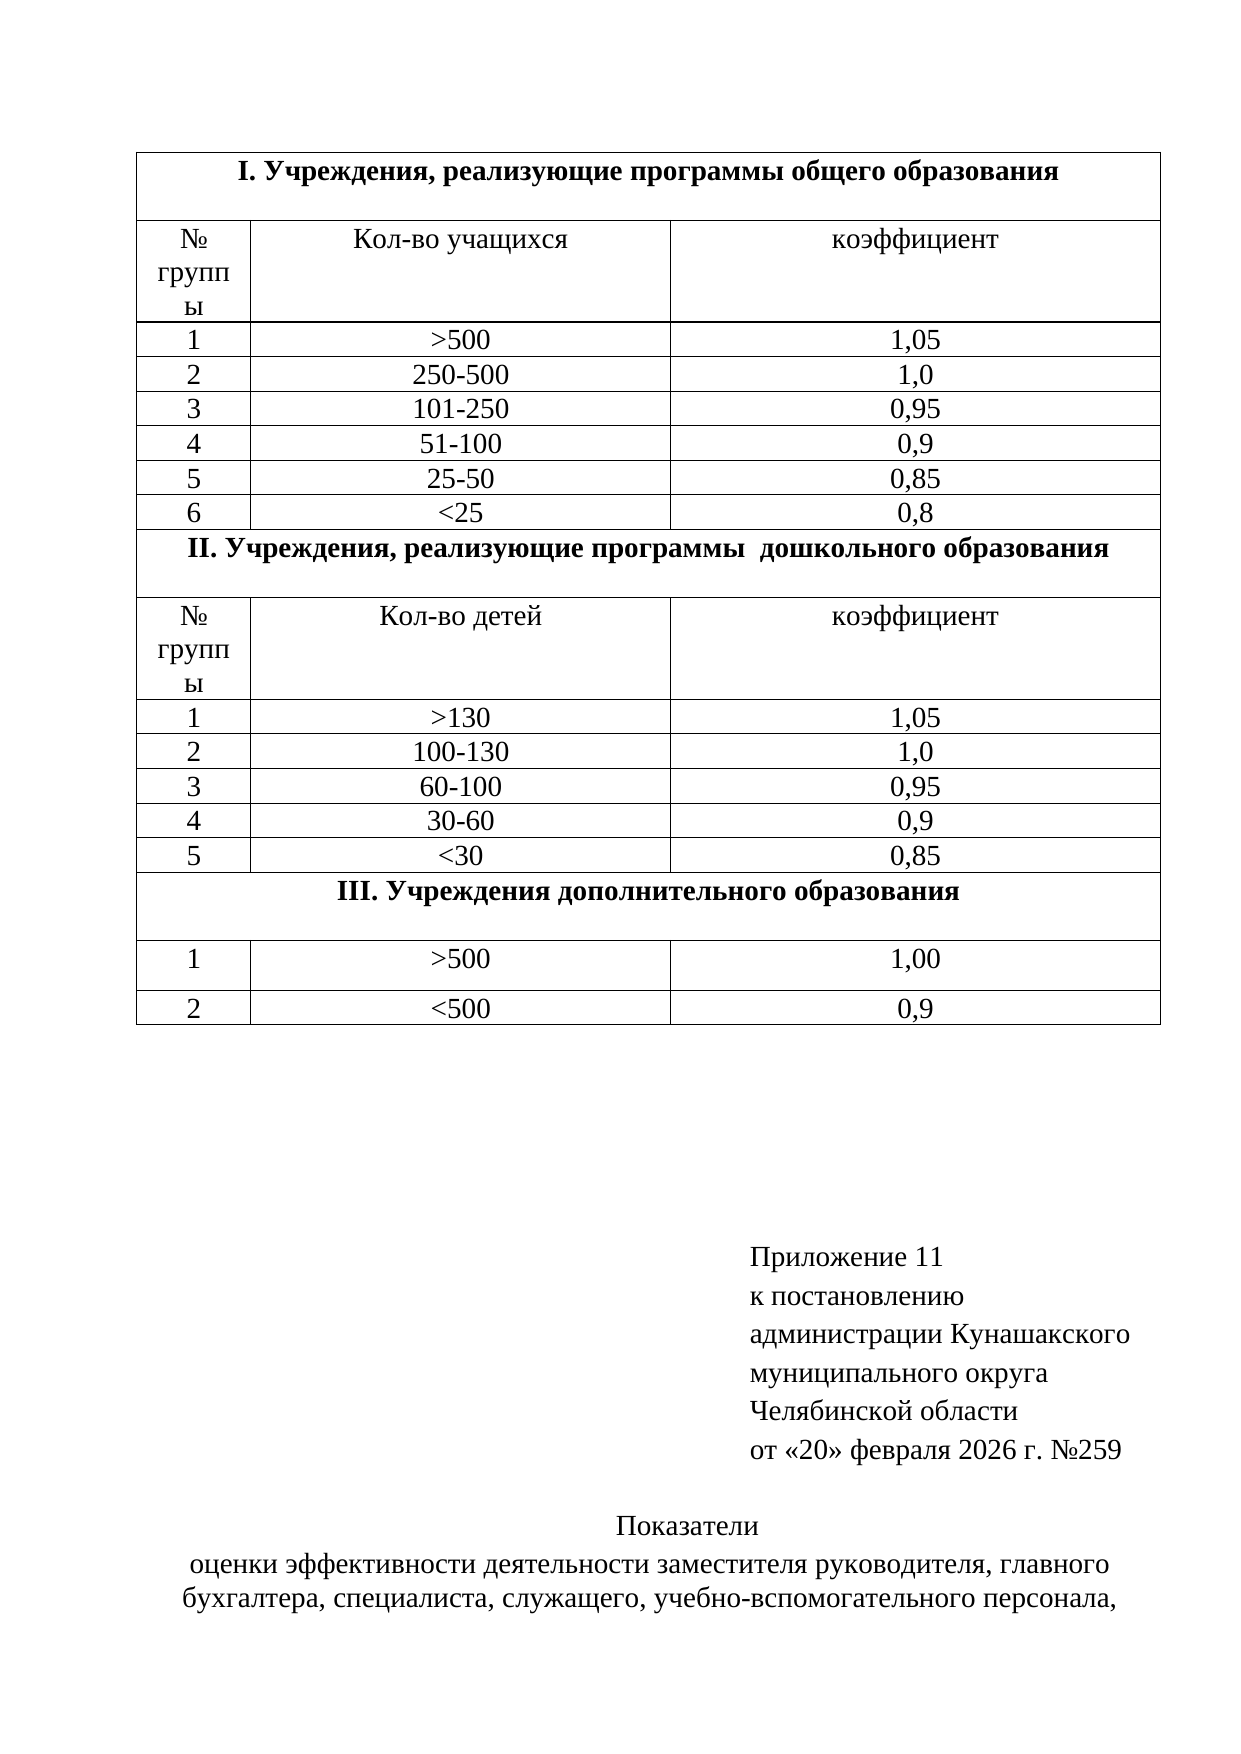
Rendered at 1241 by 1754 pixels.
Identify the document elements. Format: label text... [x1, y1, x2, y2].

table_cell Кол-во учащихся [251, 221, 670, 321]
table_cell III. Учреждения дополнительного образования [137, 873, 1160, 940]
list Показатели [223, 1508, 1152, 1541]
table_cell 101-250 [251, 392, 670, 425]
table_cell <25 [251, 495, 670, 529]
table_cell <500 [251, 991, 670, 1024]
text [148, 1546, 1152, 1613]
table_cell 2 [137, 991, 250, 1024]
table_cell 1 [137, 323, 250, 356]
table_cell 100-130 [251, 734, 670, 768]
table_cell 1,05 [671, 700, 1160, 733]
table_cell коэффициент [671, 221, 1160, 321]
table_cell № группы [137, 598, 250, 699]
table_cell 25-50 [251, 461, 670, 494]
table_cell 3 [137, 769, 250, 802]
table_header I. Учреждения, реализующие программы общего образования [137, 153, 1160, 220]
table_cell 0,9 [671, 426, 1160, 460]
table_header Приложение 11 к постановлению администрации Кунашакского муниципального округа Челябинской области от «20» февраля 2026 г. №259 [738, 1239, 1161, 1469]
table_cell >500 [251, 323, 670, 356]
table_cell 1,00 [671, 941, 1160, 990]
table_cell 0,9 [671, 804, 1160, 837]
table_cell 0,85 [671, 838, 1160, 872]
table_cell 250-500 [251, 357, 670, 391]
table_cell 0,95 [671, 392, 1160, 425]
table_cell 60-100 [251, 769, 670, 802]
table_cell 51-100 [251, 426, 670, 460]
table_cell 1,0 [671, 357, 1160, 391]
table_cell 0,8 [671, 495, 1160, 529]
table_cell 0,85 [671, 461, 1160, 494]
table_cell коэффициент [671, 598, 1160, 699]
table_cell 6 [137, 495, 250, 529]
table_cell 0,95 [671, 769, 1160, 802]
table_cell 4 [137, 804, 250, 837]
table_cell <30 [251, 838, 670, 872]
table_cell 1 [137, 941, 250, 990]
table_cell 5 [137, 461, 250, 494]
table_cell 2 [137, 357, 250, 391]
table_cell 4 [137, 426, 250, 460]
table_cell Кол-во детей [251, 598, 670, 699]
table_cell >500 [251, 941, 670, 990]
table_cell 0,9 [671, 991, 1160, 1024]
table_cell >130 [251, 700, 670, 733]
table_cell II. Учреждения, реализующие программы дошкольного образования [137, 530, 1160, 597]
table_cell № группы [137, 221, 250, 321]
table_cell 1 [137, 700, 250, 733]
table_cell 5 [137, 838, 250, 872]
table_cell 1,05 [671, 323, 1160, 356]
table_cell 2 [137, 734, 250, 768]
table_cell 1,0 [671, 734, 1160, 768]
table_cell 3 [137, 392, 250, 425]
table_cell 30-60 [251, 804, 670, 837]
